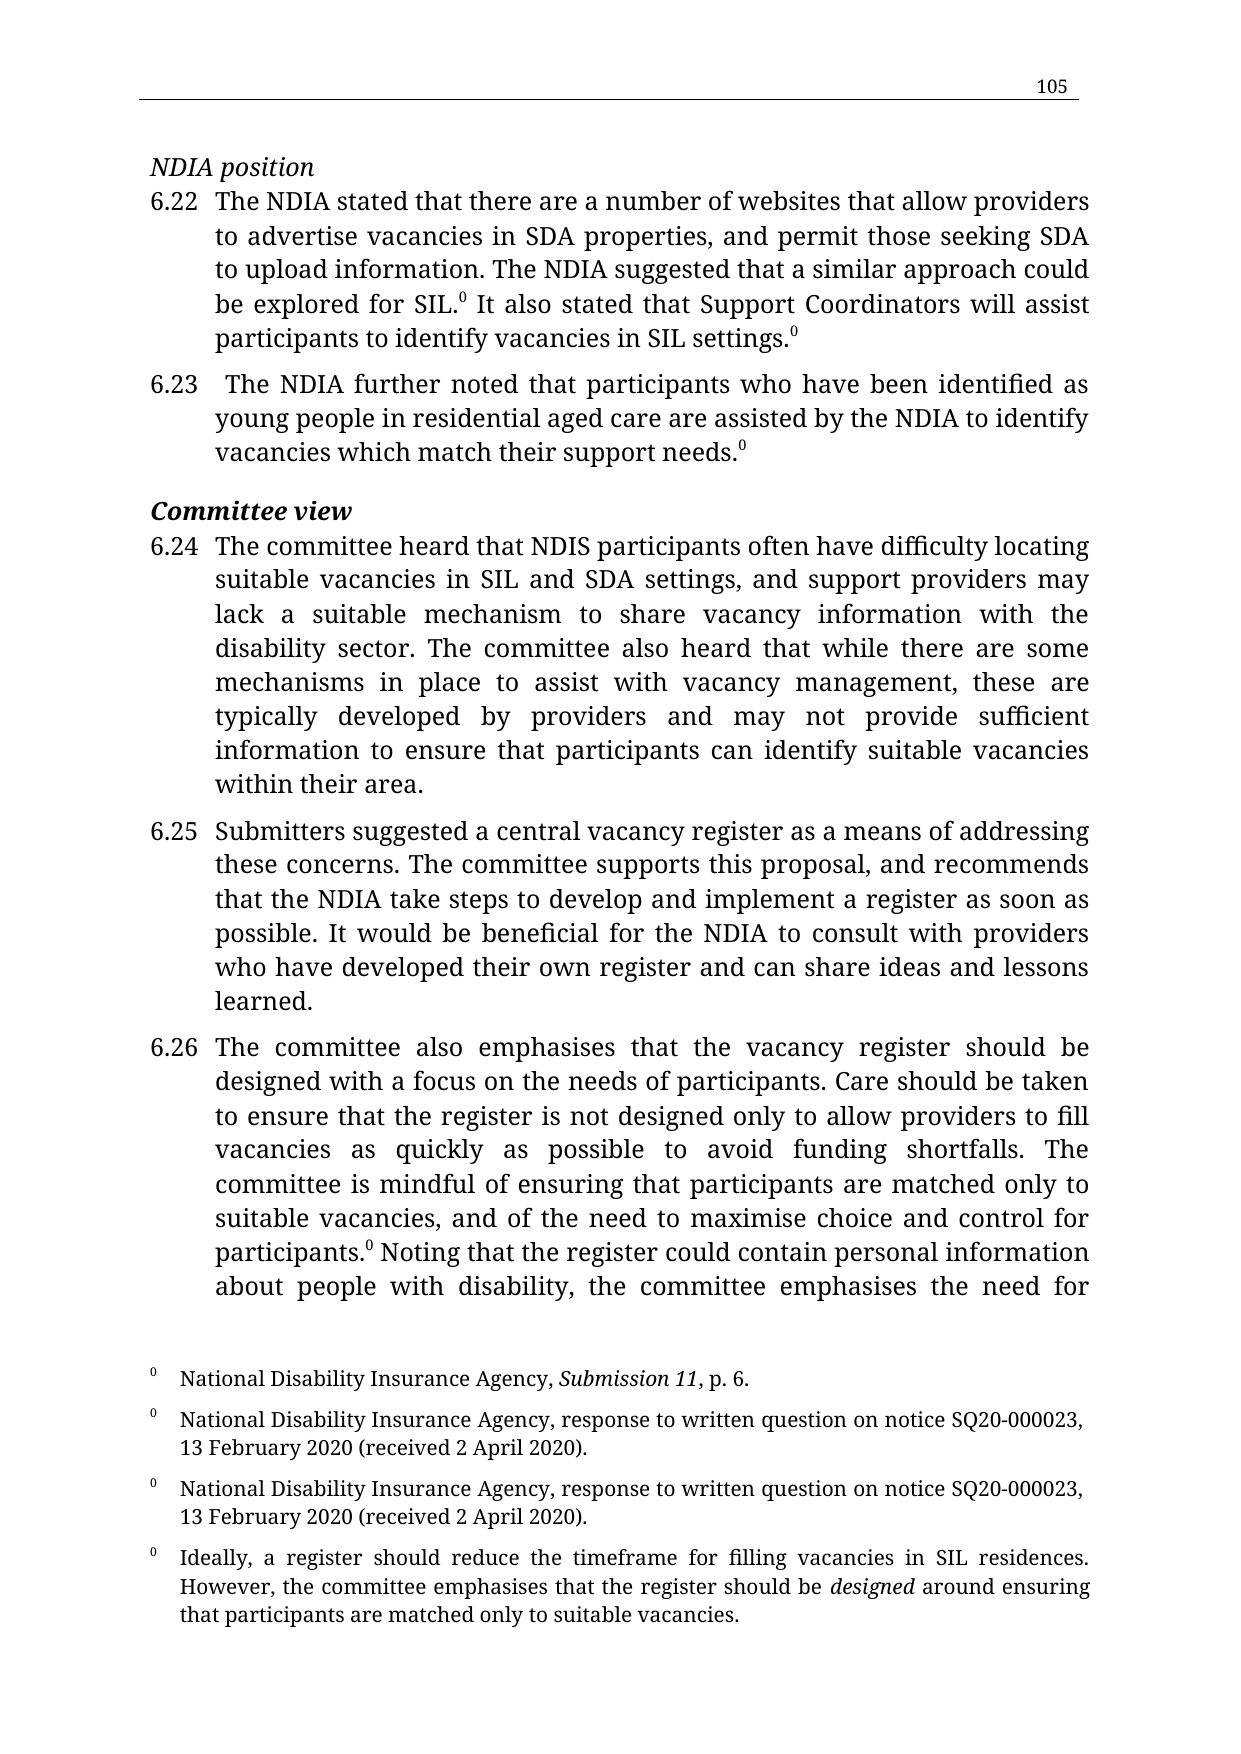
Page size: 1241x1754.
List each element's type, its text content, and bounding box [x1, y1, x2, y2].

subtitle NDIA position [150, 150, 1090, 184]
text 6.22 The NDIA stated that there are a number of websites that allow providers to advertise vacancies in SDA properties, and permit those seeking SDA to upload information. The NDIA suggested that a similar approach could be explored for SIL. It also stated that Support Coordinators will assist participants to identify vacancies in SIL settings. [150, 184, 1090, 354]
text 6.23 The NDIA further noted that participants who have been identified as young people in residential aged care are assisted by the NDIA to identify vacancies which match their support needs. [150, 367, 1090, 469]
text 6.25 Submitters suggested a central vacancy register as a means of addressing these concerns. The committee supports this proposal, and recommends that the NDIA take steps to develop and implement a register as soon as possible. It would be beneficial for the NDIA to consult with providers who have developed their own register and can share ideas and lessons learned. [150, 813, 1090, 1017]
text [150, 1030, 1090, 1302]
text 6.24 The committee heard that NDIS participants often have difficulty locating suitable vacancies in SIL and SDA settings, and support providers may lack a suitable mechanism to share vacancy information with the disability sector. The committee also heard that while there are some mechanisms in place to assist with vacancy management, these are typically developed by providers and may not provide sufficient information to ensure that participants can identify suitable vacancies within their area. [150, 528, 1090, 801]
text Committee view [150, 494, 1090, 528]
